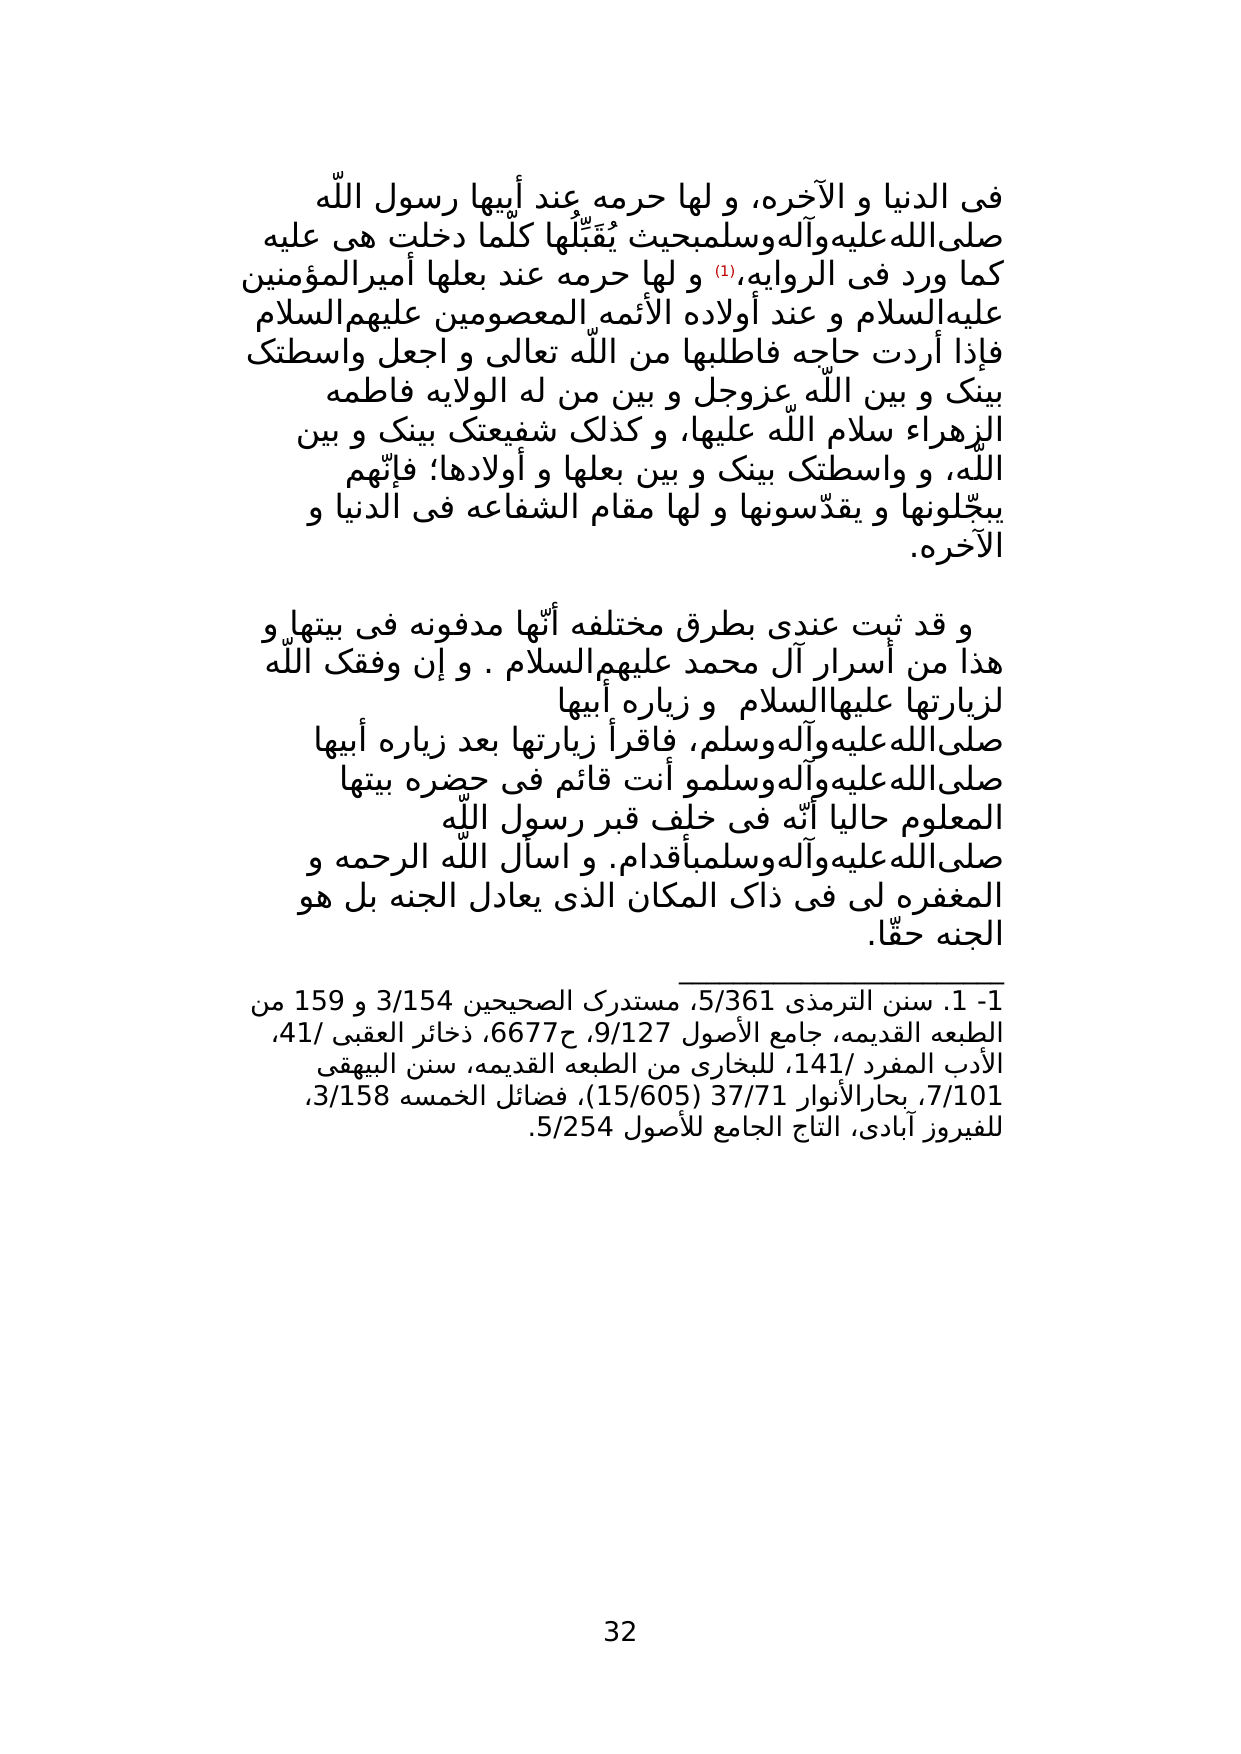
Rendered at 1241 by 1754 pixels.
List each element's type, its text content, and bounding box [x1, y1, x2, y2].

text و قد ثبت عندی بطرق مختلفه أنّها مدفونه فی بیتها و هذا من أسرار آل محمد عليهم‌السلام . و إن وفقک اللّه لزیارتها عليها‌السلام و زیاره أبیها صلى‌الله‌عليه‌وآله‌وسلم، فاقرأ زیارتها بعد زیاره أبیها صلى‌الله‌عليه‌وآله‌وسلمو أنت قائم فی حضره بیتها المعلوم حالیا أنّه فی خلف قبر رسول اللّه صلى‌الله‌عليه‌وآله‌وسلمبأقدام. و اسأل اللّه الرحمه و المغفره لی فی ذاک المکان الذی یعادل الجنه بل هو الجنه حقّا. [236, 604, 1004, 954]
text ________________________ [236, 954, 1004, 985]
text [236, 177, 1004, 566]
text 1- 1. سنن الترمذی 5/361، مستدرک الصحیحین 3/154 و 159 من الطبعه القدیمه، جامع الأصول 9/127، ح6677، ذخائر العقبی /41، الأدب المفرد /141، للبخاری من الطبعه القدیمه، سنن البیهقی 7/101، بحارالأنوار 37/71 (15/605)، فضائل الخمسه 3/158، للفیروز آبادی، التاج الجامع للأصول 5/254. [236, 985, 1004, 1143]
